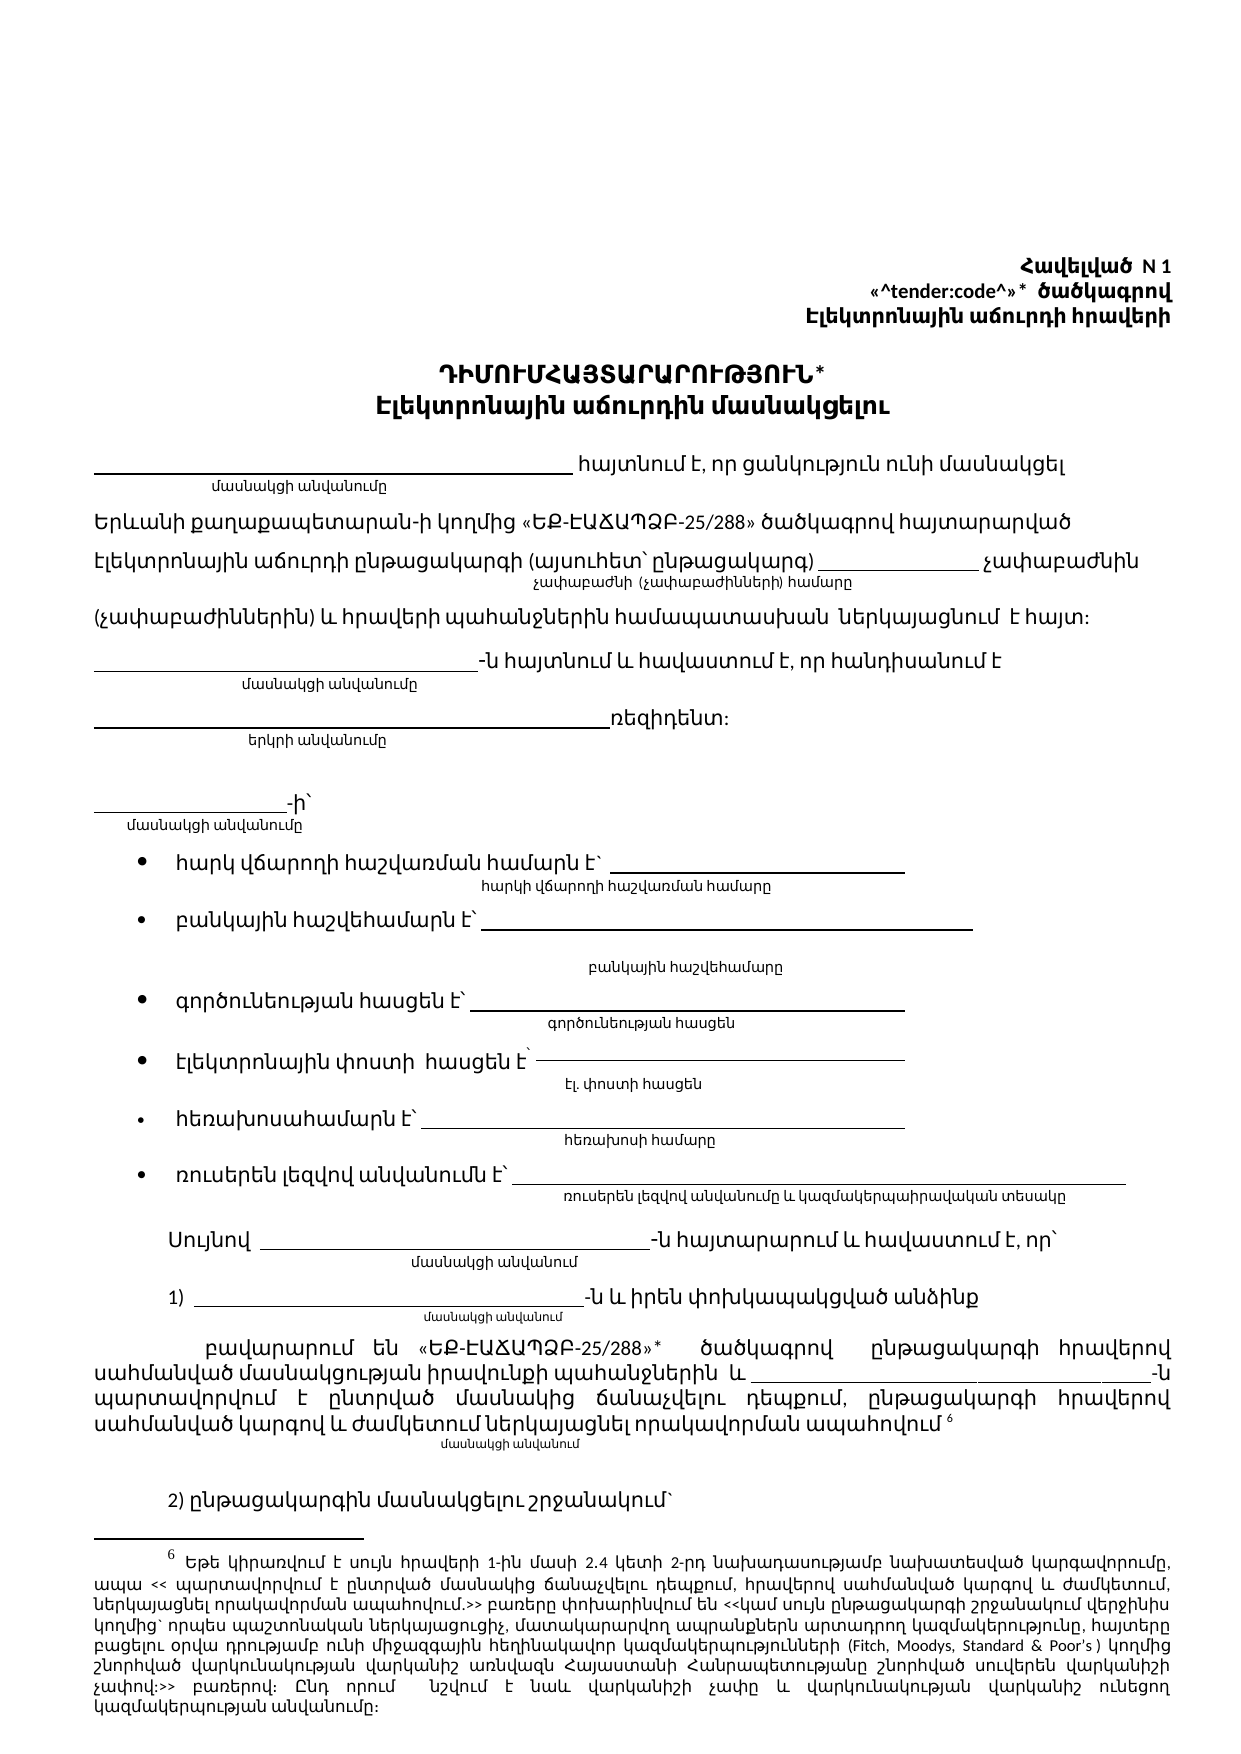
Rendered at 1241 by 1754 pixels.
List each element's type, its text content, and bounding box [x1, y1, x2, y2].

text մասնակցի անվանումը [94, 675, 1171, 706]
text հարկի վճարողի հաշվառման համարը [94, 877, 1171, 907]
text Երևանի քաղաքապետարան-ի կողմից «ԵՔ-ԷԱՃԱՊՁԲ-25/288» ծածկագրով հայտարարված [94, 507, 1171, 535]
text -ն հայտնում և հավաստում է, որ հանդիսանում է [94, 644, 1171, 675]
text Սույնով -ն հայտարարում և հավաստում է, որ՝ [94, 1223, 1171, 1253]
list բանկային հաշվեհամարն է՝ [138, 907, 1171, 958]
list էլեկտրոնային փոստի հասցեն է՝ [138, 1045, 1171, 1075]
text էլեկտրոնային աճուրդի ընթացակարգի (այսուհետ՝ ընթացակարգ) չափաբաժնին [94, 548, 1171, 573]
text Հավելված N 1 [94, 253, 1171, 278]
text բավարարում են «ԵՔ-ԷԱՃԱՊՁԲ-25/288»* ծածկագրով ընթացակարգի հրավերով սահմանված մասնակցության իրավունքի պահանջներին և -ն պարտավորվում է ընտրված մասնակից ճանաչվելու դեպքում, ընթացակարգի հրավերով սահմանված կարգով և ժամկետում ներկայացնել որակավորման ապահովում [94, 1335, 1171, 1436]
text մասնակցի անվանում [94, 1253, 1171, 1284]
text -ի՝ [94, 790, 1171, 816]
text գործունեության հասցեն [94, 1014, 1171, 1045]
text (չափաբաժիններին) և հրավերի պահանջներին համապատասխան ներկայացնում է հայտ: [94, 604, 1171, 629]
text մասնակցի անվանումը [94, 477, 1171, 507]
list հեռախոսահամարն է՝ [138, 1106, 1171, 1131]
text մասնակցի անվանում [94, 1436, 1171, 1462]
subtitle Էլեկտրոնային աճուրդին մասնակցելու [94, 390, 1171, 421]
list հարկ վճարողի հաշվառման համարն է` [138, 846, 1171, 877]
text երկրի անվանումը [94, 731, 1171, 762]
text ռուսերեն լեզվով անվանումը և կազմակերպաիրավական տեսակը [94, 1187, 1171, 1218]
text հեռախոսի համարը [462, 1131, 1171, 1162]
text չափաբաժնի (չափաբաժինների) համարը [94, 573, 1171, 604]
text «^tender:code^»* ծածկագրով [94, 278, 1171, 304]
text բանկային հաշվեհամարը [94, 958, 1171, 989]
text հայտնում է, որ ցանկություն ունի մասնակցել [94, 451, 1171, 477]
list գործունեության հասցեն է՝ [138, 989, 1171, 1014]
text էլ. փոստի հասցեն [94, 1075, 1171, 1106]
text ռեզիդենտ: [94, 706, 1171, 731]
text մասնակցի անվանում [94, 1309, 1171, 1335]
text մասնակցի անվանումը [94, 816, 1171, 846]
text 1) -ն և իրեն փոխկապակցված անձինք [94, 1284, 1171, 1309]
text Էլեկտրոնային աճուրդի հրավերի [94, 304, 1171, 329]
text 2) ընթացակարգին մասնակցելու շրջանակում` [94, 1487, 1171, 1513]
list ռուսերեն լեզվով անվանումն է՝ [138, 1162, 1171, 1187]
text ԴԻՄՈՒՄՀԱՅՏԱՐԱՐՈՒԹՅՈՒՆ* [94, 360, 1171, 390]
